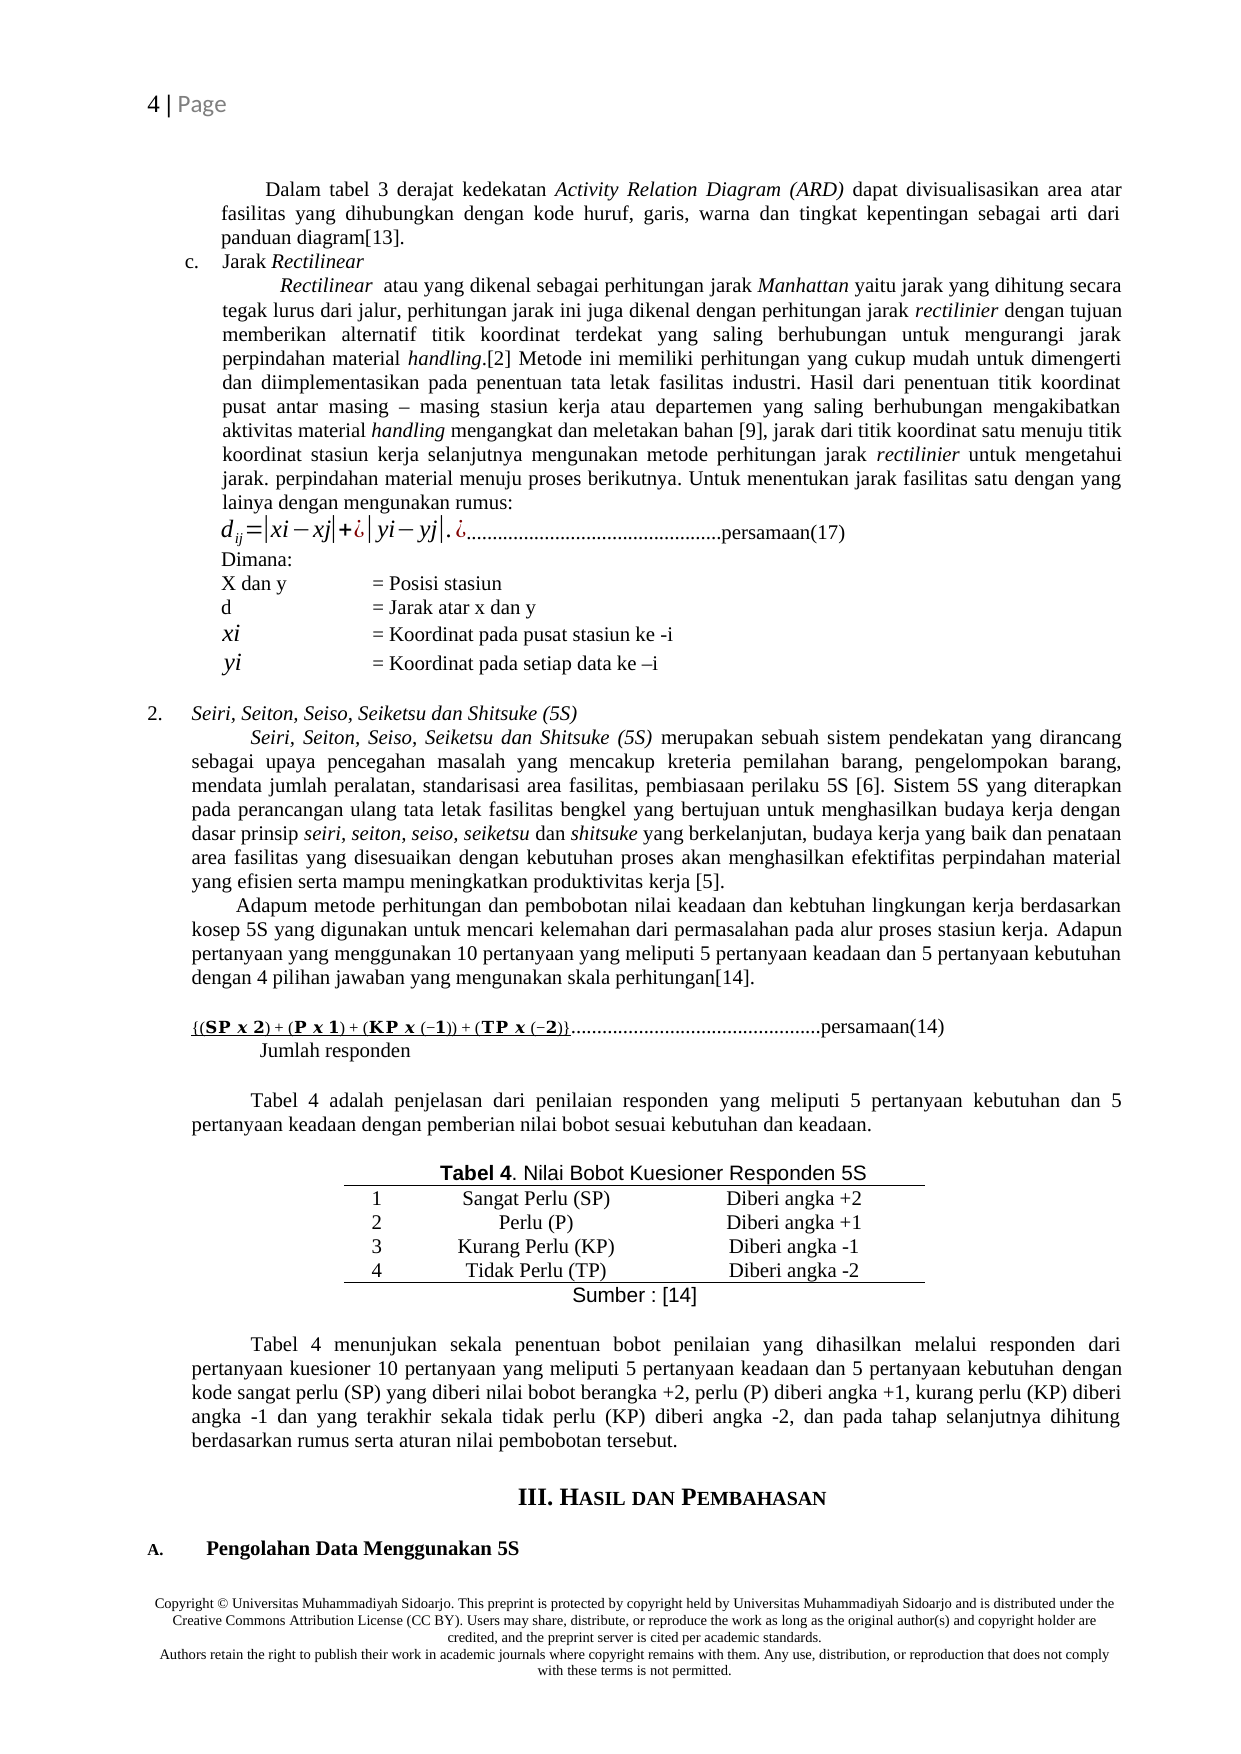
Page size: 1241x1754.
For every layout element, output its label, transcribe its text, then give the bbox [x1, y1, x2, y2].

list Rectilinear atau yang dikenal sebagai perhitungan jarak Manhattan yaitu jarak yang dihitung secara tegak lurus dari jalur, perhitungan jarak ini juga dikenal dengan perhitungan jarak rectilinier dengan tujuan memberikan alternatif titik koordinat terdekat yang saling berhubungan untuk mengurangi jarak perpindahan material handling.[2] Metode ini memiliki perhitungan yang cukup mudah untuk dimengerti dan diimplementasikan pada penentuan tata letak fasilitas industri. Hasil dari penentuan titik koordinat pusat antar masing – masing stasiun kerja atau departemen yang saling berhubungan mengakibatkan aktivitas material handling mengangkat dan meletakan bahan [9], jarak dari titik koordinat satu menuju titik koordinat stasiun kerja selanjutnya mengunakan metode perhitungan jarak rectilinier untuk mengetahui jarak. perpindahan material menuju proses berikutnya. Untuk menentukan jarak fasilitas satu dengan yang lainya dengan mengunakan rumus: [222, 273, 1122, 514]
text Sumber : [14] [147, 1283, 1122, 1307]
text = Koordinat pada setiap data ke –i [221, 648, 1122, 677]
table_cell Tidak Perlu (TP) [409, 1258, 663, 1282]
text Tabel 4 menunjukan sekala penentuan bobot penilaian yang dihasilkan melalui responden dari pertanyaan kuesioner 10 pertanyaan yang meliputi 5 pertanyaan keadaan dan 5 pertanyaan kebutuhan dengan kode sangat perlu (SP) yang diberi nilai bobot berangka +2, perlu (P) diberi angka +1, kurang perlu (KP) diberi angka -1 dan yang terakhir sekala tidak perlu (KP) diberi angka -2, dan pada tahap selanjutnya dihitung berdasarkan rumus serta aturan nilai pembobotan tersebut. [191, 1332, 1122, 1452]
table_cell 2 [344, 1210, 409, 1234]
table_cell Diberi angka -2 [663, 1258, 925, 1282]
table_header Sangat Perlu (SP) [409, 1186, 663, 1210]
list Seiri, Seiton, Seiso, Seiketsu dan Shitsuke (5S) merupakan sebuah sistem pendekatan yang dirancang sebagai upaya pencegahan masalah yang mencakup kreteria pemilahan barang, pengelompokan barang, mendata jumlah peralatan, standarisasi area fasilitas, pembiasaan perilaku 5S [6]. Sistem 5S yang diterapkan pada perancangan ulang tata letak fasilitas bengkel yang bertujuan untuk menghasilkan budaya kerja dengan dasar prinsip seiri, seiton, seiso, seiketsu dan shitsuke yang berkelanjutan, budaya kerja yang baik dan penataan area fasilitas yang disesuaikan dengan kebutuhan proses akan menghasilkan efektifitas perpindahan material yang efisien serta mampu meningkatkan produktivitas kerja [5]. [191, 725, 1122, 893]
table_header Diberi angka +2 [663, 1186, 925, 1210]
list Adapum metode perhitungan dan pembobotan nilai keadaan dan kebtuhan lingkungan kerja berdasarkan kosep 5S yang digunakan untuk mencari kelemahan dari permasalahan pada alur proses stasiun kerja. Adapun pertanyaan yang menggunakan 10 pertanyaan yang meliputi 5 pertanyaan keadaan dan 5 pertanyaan kebutuhan dengan 4 pilihan jawaban yang mengunakan skala perhitungan[14]. [191, 893, 1122, 989]
table_header 1 [344, 1186, 409, 1210]
text Dimana: [221, 547, 1122, 571]
text X dan y = Posisi stasiun [221, 571, 1122, 595]
table_cell 3 [344, 1234, 409, 1258]
text Dalam tabel 3 derajat kedekatan Activity Relation Diagram (ARD) dapat divisualisasikan area atar fasilitas yang dihubungkan dengan kode huruf, garis, warna dan tingkat kepentingan sebagai arti dari panduan diagram[13]. [221, 177, 1122, 249]
subtitle III. Hasil dan Pembahasan [147, 1482, 1122, 1511]
list Pengolahan Data Menggunakan 5S [147, 1536, 1122, 1560]
text Tabel 4. Nilai Bobot Kuesioner Responden 5S [184, 1161, 1122, 1184]
text {(𝐒𝐏 𝒙 𝟐) + (𝐏 𝒙 𝟏) + (𝐊𝐏 𝒙 (−𝟏)) + (𝐓𝐏 𝒙 (−𝟐)}................................................persamaan(14) [191, 1014, 1122, 1038]
list .................................................persamaan(17) [221, 514, 1122, 547]
table_cell Kurang Perlu (KP) [409, 1234, 663, 1258]
table_cell Diberi angka +1 [663, 1210, 925, 1234]
list Seiri, Seiton, Seiso, Seiketsu dan Shitsuke (5S) [147, 701, 1122, 725]
table_cell 4 [344, 1258, 409, 1282]
table_cell Perlu (P) [409, 1210, 663, 1234]
text Jumlah responden [259, 1038, 1122, 1062]
text = Koordinat pada pusat stasiun ke -i [221, 619, 1122, 648]
text d = Jarak atar x dan y [221, 595, 1122, 619]
list Jarak Rectilinear [184, 249, 1122, 273]
text Tabel 4 adalah penjelasan dari penilaian responden yang meliputi 5 pertanyaan kebutuhan dan 5 pertanyaan keadaan dengan pemberian nilai bobot sesuai kebutuhan dan keadaan. [191, 1087, 1122, 1136]
table_cell Diberi angka -1 [663, 1234, 925, 1258]
